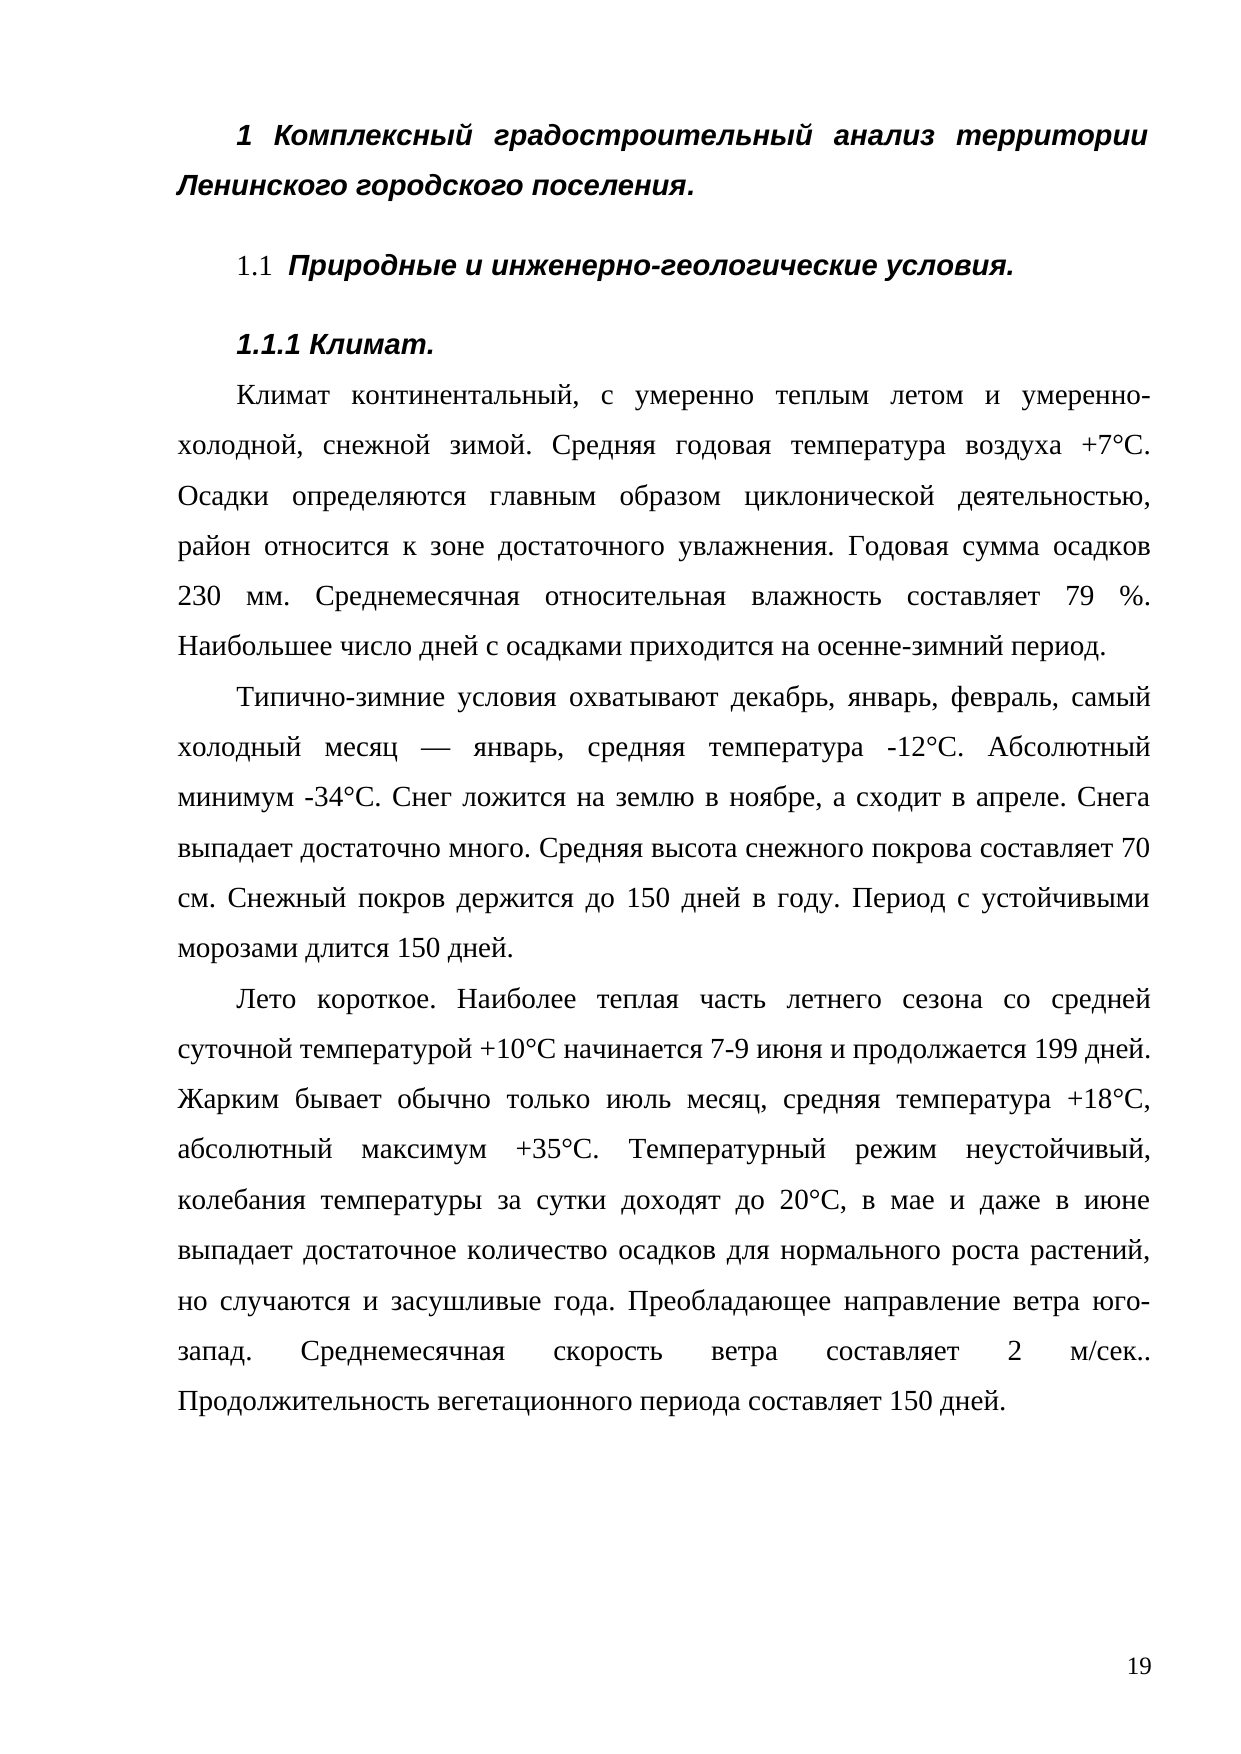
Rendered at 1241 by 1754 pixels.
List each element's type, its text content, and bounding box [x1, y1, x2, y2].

text Климат континентальный, с умеренно теплым летом и умеренно-холодной, снежной зимой. Средняя годовая температура воздуха +7°С. Осадки определяются главным образом циклонической деятельностью, район относится к зоне достаточного увлажнения. Годовая сумма осадков . Среднемесячная относительная влажность составляет 79 %. Наибольшее число дней с осадками приходится на осенне-зимний период. [177, 377, 1152, 662]
subtitle 1.1.1 Климат. [177, 327, 1152, 360]
text Лето короткое. Наиболее теплая часть летнего сезона со средней суточной температурой +10°С начинается 7-9 июня и продолжается 199 дней. Жарким бывает обычно только июль месяц, средняя температура +18°С, абсолютный максимум +35°С. Температурный режим неустойчивый, колебания температуры за сутки доходят до 20°С, в мае и даже в июне выпадает достаточное количество осадков для нормального роста растений, но случаются и засушливые года. Преобладающее направление ветра юго-запад. Среднемесячная скорость ветра составляет 2 м/сек.. Продолжительность вегетационного периода составляет 150 дней. [177, 981, 1152, 1417]
subtitle 1 Комплексный градостроительный анализ территории Ленинского городского поселения. [177, 118, 1152, 202]
subtitle Природные и инженерно-геологические условия. [177, 247, 1152, 281]
text Типично-зимние условия охватывают декабрь, январь, февраль, самый холодный месяц — январь, средняя температура -12°С. Абсолютный минимум -34°С. Снег ложится на землю в ноябре, а сходит в апреле. Снега выпадает достаточно много. Средняя высота снежного покрова составляет . Снежный покров держится до 150 дней в году. Период с устойчивыми морозами длится 150 дней. [177, 679, 1152, 964]
